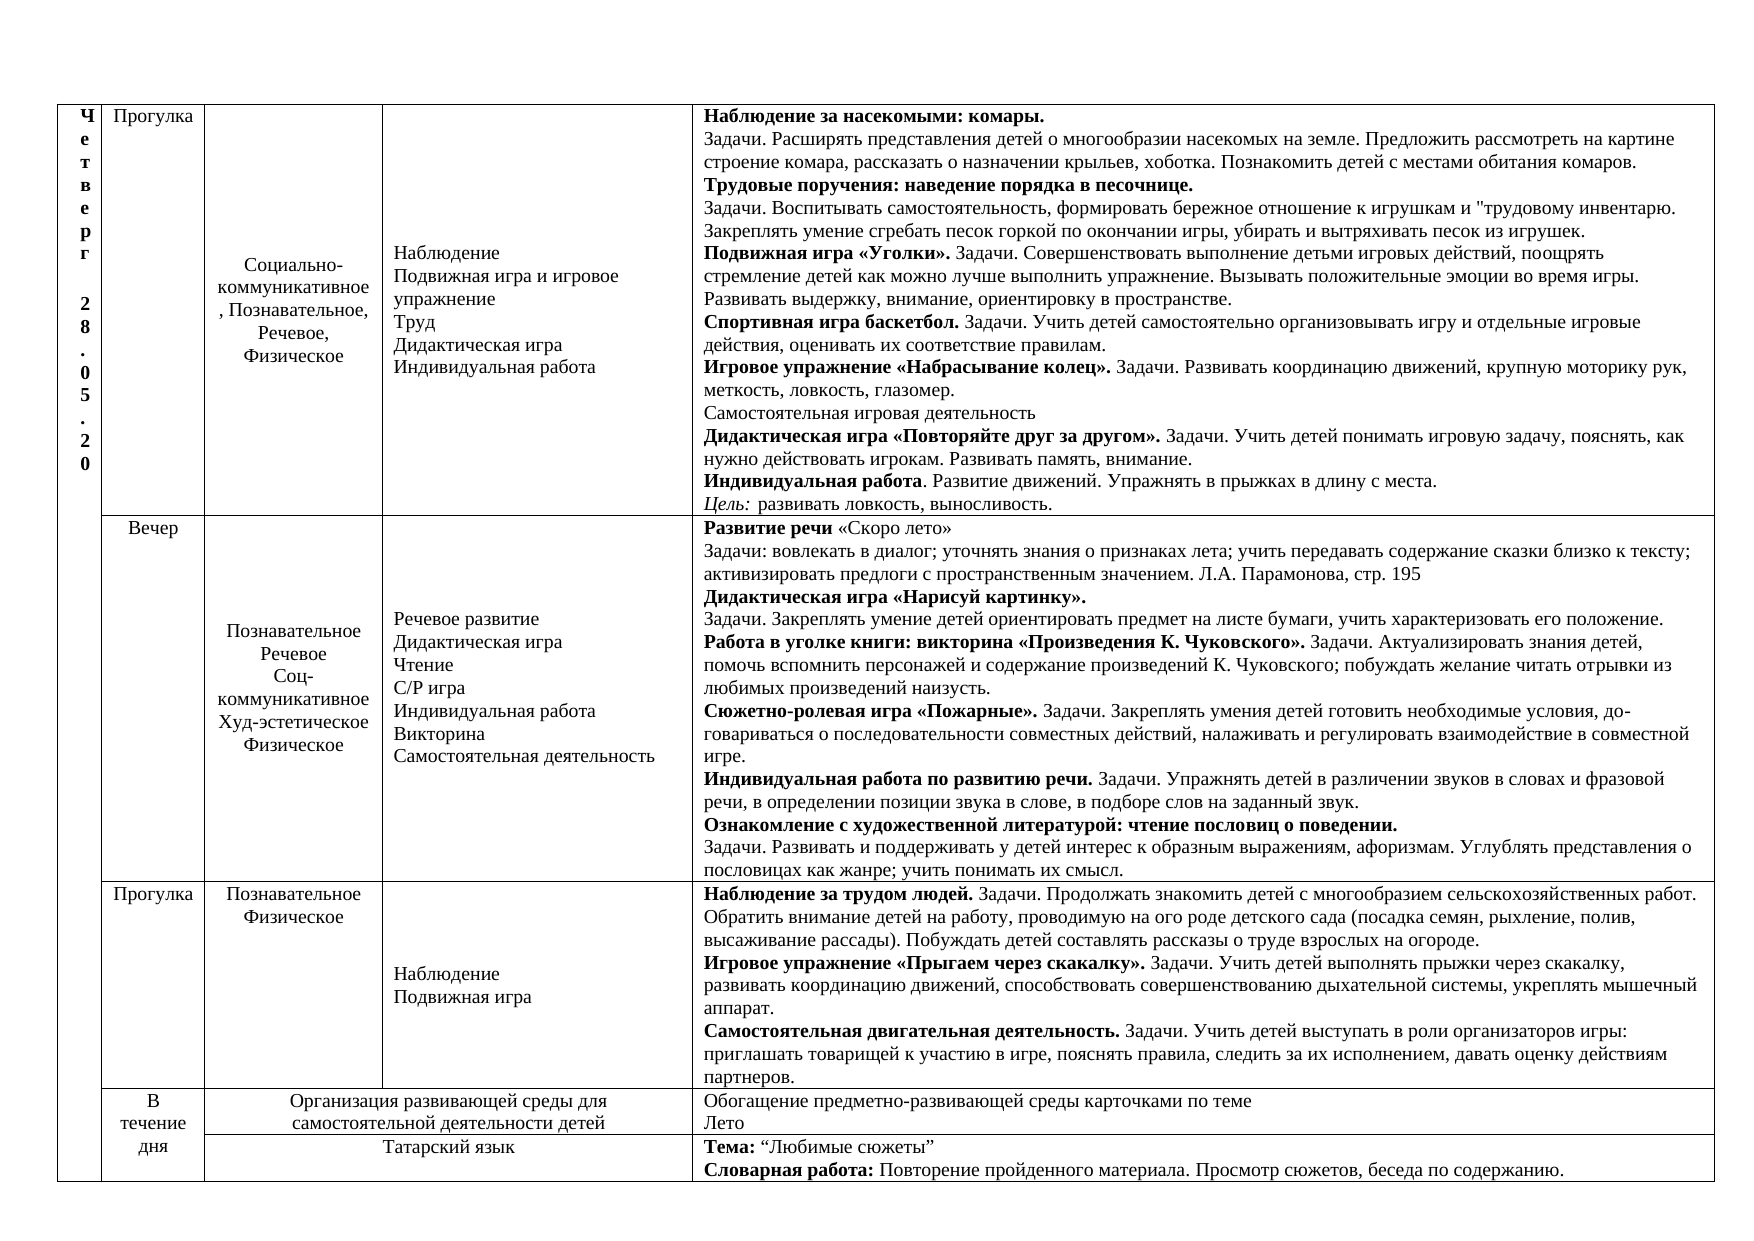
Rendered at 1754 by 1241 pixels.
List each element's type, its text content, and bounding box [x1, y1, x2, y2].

table_cell В течение дня [102, 1089, 204, 1181]
table_cell Познавательное Физическое [205, 882, 382, 1087]
table_cell Развитие речи «Скоро лето» Задачи: вовлекать в диалог; уточнять знания о признаках лета; учить передавать содержание сказки близко к тексту; активизировать предлоги с пространственным значением. Л.А. Парамонова, стр. 195 Дидактическая игра «Нарисуй картинку». Задачи. Закреплять умение детей ориентировать предмет на листе бумаги, учить характеризовать его положение. Работа в уголке книги: викторина «Произведения К. Чуковского». Задачи. Актуализировать знания детей, помочь вспомнить персонажей и содержание произведений К. Чуковского; побуждать желание читать отрывки из любимых произведений наизусть. Сюжетно-ролевая игра «Пожарные». Задачи. Закреплять умения детей готовить необходимые условия, договариваться о последовательности совместных действий, налаживать и регулировать взаимодействие в совместной игре. Индивидуальная работа по развитию речи. Задачи. Упражнять детей в различении звуков в словах и фразовой речи, в определении позиции звука в слове, в подборе слов на заданный звук. Ознакомление с художественной литературой: чтение пословиц о поведении. Задачи. Развивать и поддерживать у детей интерес к образным выражениям, афоризмам. Углублять представления о пословицах как жанре; учить понимать их смысл. [693, 516, 1714, 881]
table_cell Вечер [102, 516, 204, 881]
table_cell Речевое развитие Дидактическая игра Чтение С/Р игра Индивидуальная работа Викторина Самостоятельная деятельность [383, 516, 692, 881]
table_cell Социально-коммуникативное, Познавательное, Речевое, Физическое [205, 105, 382, 515]
table_cell Познавательное Речевое Соц-коммуникативное Худ-эстетическое Физическое [205, 516, 382, 881]
table_cell Тема: “Любимые сюжеты” Словарная работа: Повторение пройденного материала. Просмотр сюжетов, беседа по содержанию. [693, 1135, 1714, 1181]
table_cell Организация развивающей среды для самостоятельной деятельности детей [205, 1089, 692, 1134]
table_cell Прогулка [102, 105, 204, 515]
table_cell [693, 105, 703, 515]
table_cell Наблюдение за трудом людей. Задачи. Продолжать знакомить детей с многообразием сельскохозяйственных работ. Обратить внимание детей на работу, проводимую на ого роде детского сада (посадка семян, рыхление, полив, высаживание рассады). Побуждать детей составлять рассказы о труде взрослых на огороде. Игровое упражнение «Прыгаем через скакалку». Задачи. Учить детей выполнять прыжки через скакалку, развивать координацию движений, способствовать совершенствованию дыхательной системы, укреплять мышечный аппарат. Самостоятельная двигательная деятельность. Задачи. Учить детей выступать в роли организаторов игры: приглашать товарищей к участию в игре, пояснять правила, следить за их исполнением, давать оценку действиям партнеров. [693, 882, 1714, 1087]
table_cell Обогащение предметно-развивающей среды карточками по теме Лето [693, 1089, 1714, 1134]
table_cell Татарский язык [205, 1135, 692, 1181]
table_cell Прогулка [102, 882, 204, 1087]
table_cell Наблюдение Подвижная игра и игровое упражнение Труд Дидактическая игра Индивидуальная работа [383, 105, 692, 515]
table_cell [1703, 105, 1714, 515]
table_cell Наблюдение Подвижная игра [383, 882, 692, 1087]
